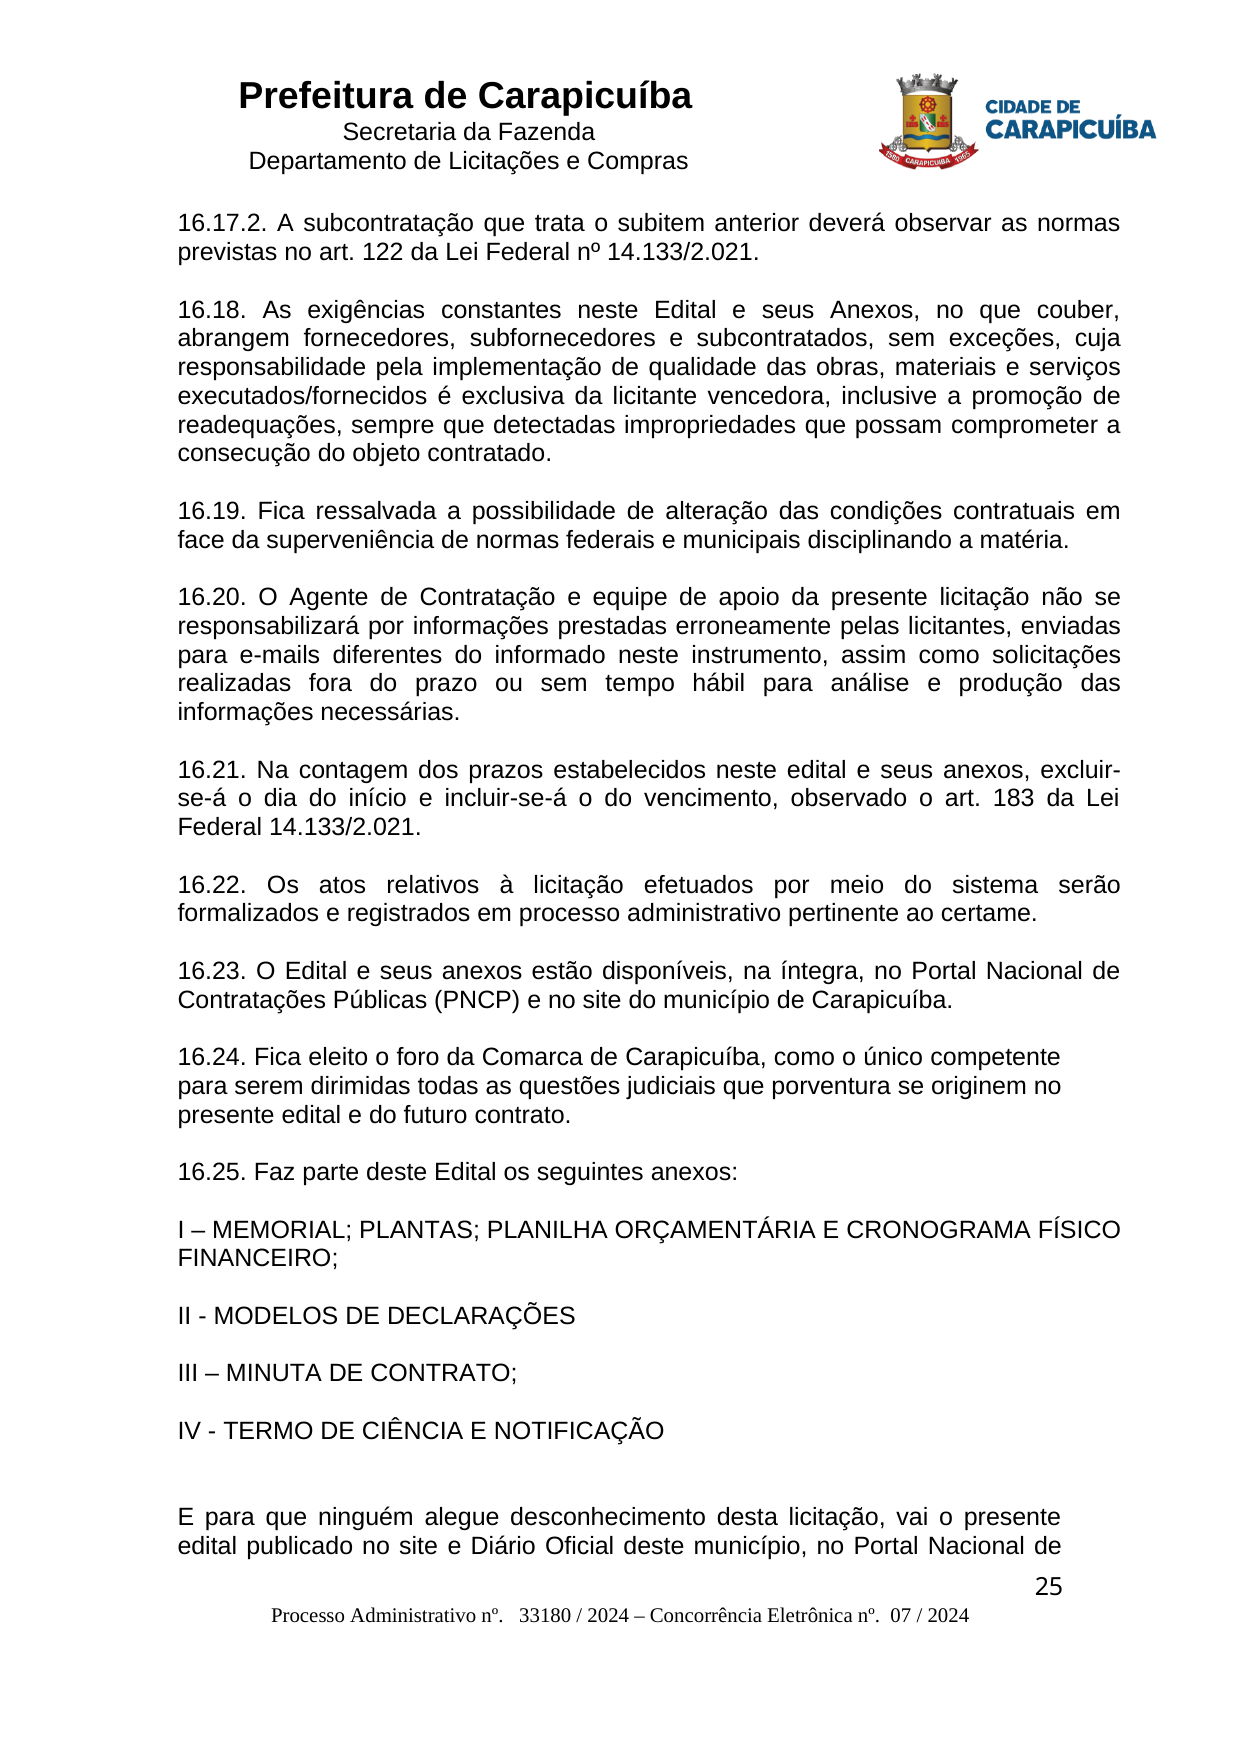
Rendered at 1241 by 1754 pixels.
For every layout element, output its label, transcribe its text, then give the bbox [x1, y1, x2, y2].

text IV - TERMO DE CIÊNCIA E NOTIFICAÇÃO [177, 1416, 1122, 1445]
text II - MODELOS DE DECLARAÇÕES [177, 1301, 1122, 1330]
picture [877, 65, 1159, 172]
text 16.20. O Agente de Contratação e equipe de apoio da presente licitação não se responsabilizará por informações prestadas erroneamente pelas licitantes, enviadas para e-mails diferentes do informado neste instrumento, assim como solicitações realizadas fora do prazo ou sem tempo hábil para análise e produção das informações necessárias. [177, 582, 1122, 726]
text 16.17.2. A subcontratação que trata o subitem anterior deverá observar as normas previstas no art. 122 da Lei Federal nº 14.133/2.021. [177, 208, 1122, 266]
text 16.25. Faz parte deste Edital os seguintes anexos: [177, 1157, 1122, 1186]
text 16.24. Fica eleito o foro da Comarca de Carapicuíba, como o único competente para serem dirimidas todas as questões judiciais que porventura se originem no presente edital e do futuro contrato. [177, 1042, 1063, 1128]
text 16.23. O Edital e seus anexos estão disponíveis, na íntegra, no Portal Nacional de Contratações Públicas (PNCP) e no site do município de Carapicuíba. [177, 956, 1122, 1013]
text I – MEMORIAL; PLANTAS; PLANILHA ORÇAMENTÁRIA E CRONOGRAMA FÍSICO FINANCEIRO; [177, 1215, 1122, 1272]
text III – MINUTA DE CONTRATO; [177, 1358, 1122, 1387]
text 16.21. Na contagem dos prazos estabelecidos neste edital e seus anexos, excluir-se-á o dia do início e incluir-se-á o do vencimento, observado o art. 183 da Lei Federal 14.133/2.021. [177, 755, 1122, 841]
text 16.22. Os atos relativos à licitação efetuados por meio do sistema serão formalizados e registrados em processo administrativo pertinente ao certame. [177, 870, 1122, 927]
text 16.18. As exigências constantes neste Edital e seus Anexos, no que couber, abrangem fornecedores, subfornecedores e subcontratados, sem exceções, cuja responsabilidade pela implementação de qualidade das obras, materiais e serviços executados/fornecidos é exclusiva da licitante vencedora, inclusive a promoção de readequações, sempre que detectadas impropriedades que possam comprometer a consecução do objeto contratado. [177, 295, 1122, 467]
text 16.19. Fica ressalvada a possibilidade de alteração das condições contratuais em face da superveniência de normas federais e municipais disciplinando a matéria. [177, 496, 1122, 553]
